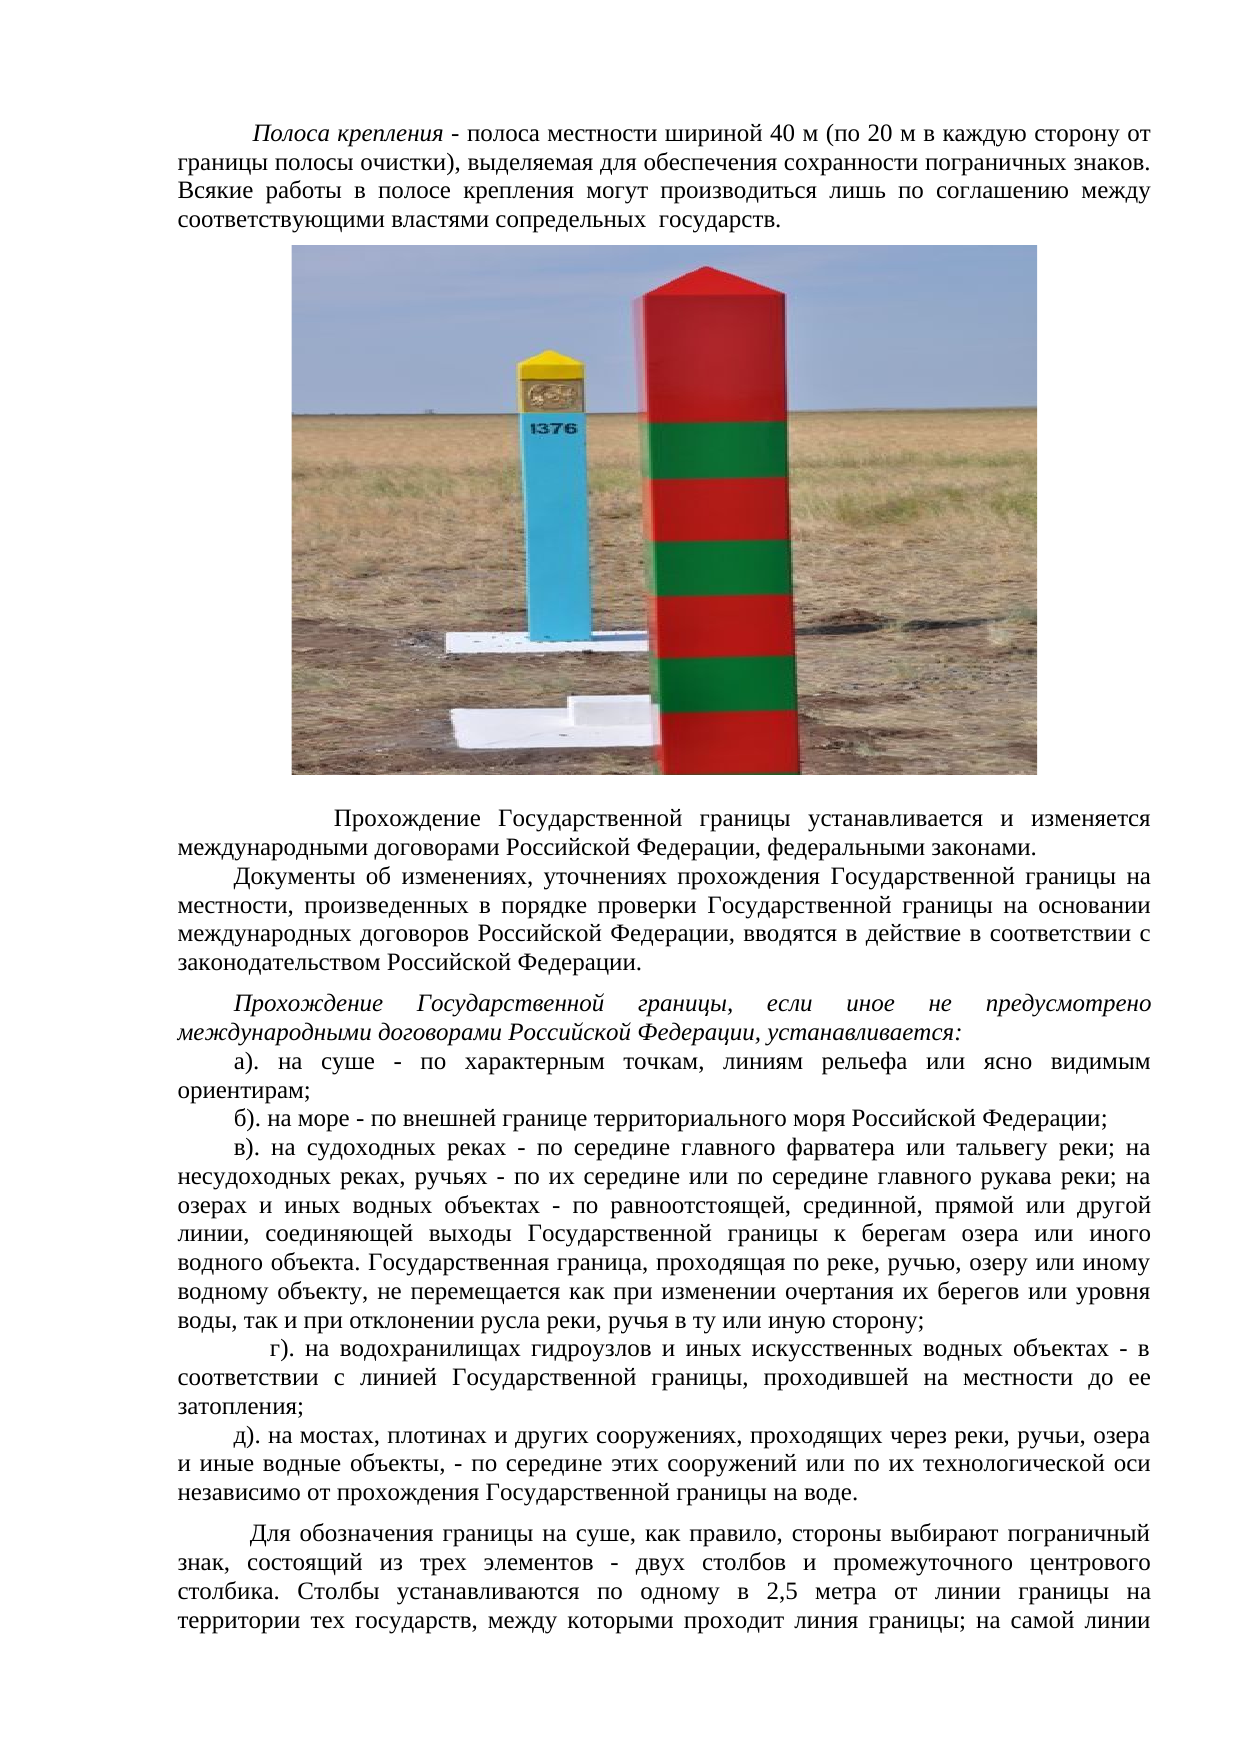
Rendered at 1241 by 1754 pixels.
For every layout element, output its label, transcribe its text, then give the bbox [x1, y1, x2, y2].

text б). на море - по внешней границе территориального моря Российской Федерации; [177, 1103, 1152, 1132]
text а). на суше - по характерным точкам, линиям рельефа или ясно видимым ориентирам; [177, 1046, 1152, 1103]
text г). на водохранилищах гидроузлов и иных искусственных водных объектах - в соответствии с линией Государственной границы, проходившей на местности до ее затопления; [177, 1333, 1152, 1420]
picture [291, 245, 1038, 775]
text Прохождение Государственной границы, если иное не предусмотрено международными договорами Российской Федерации, устанавливается: [177, 988, 1152, 1046]
text Полоса крепления - полоса местности шириной 40 м (по 20 м в каждую сторону от границы полосы очистки), выделяемая для обеспечения сохранности пограничных знаков. Всякие работы в полосе крепления могут производиться лишь по соглашению между соответствующими властями сопредельных государств. [177, 118, 1152, 233]
text д). на мостах, плотинах и других сооружениях, проходящих через реки, ручьи, озера и иные водные объекты, - по середине этих сооружений или по их технологической оси независимо от прохождения Государственной границы на воде. [177, 1420, 1152, 1506]
text Прохождение Государственной границы устанавливается и изменяется международными договорами Российской Федерации, федеральными законами. [177, 803, 1152, 861]
text Документы об изменениях, уточнениях прохождения Государственной границы на местности, произведенных в порядке проверки Государственной границы на основании международных договоров Российской Федерации, вводятся в действие в соответствии с законодательством Российской Федерации. [177, 861, 1152, 976]
text в). на судоходных реках - по середине главного фарватера или тальвегу реки; на несудоходных реках, ручьях - по их середине или по середине главного рукава реки; на озерах и иных водных объектах - по равноотстоящей, срединной, прямой или другой линии, соединяющей выходы Государственной границы к берегам озера или иного водного объекта. Государственная граница, проходящая по реке, ручью, озеру или иному водному объекту, не перемещается как при изменении очертания их берегов или уровня воды, так и при отклонении русла реки, ручья в ту или иную сторону; [177, 1132, 1152, 1333]
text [177, 1518, 1152, 1633]
